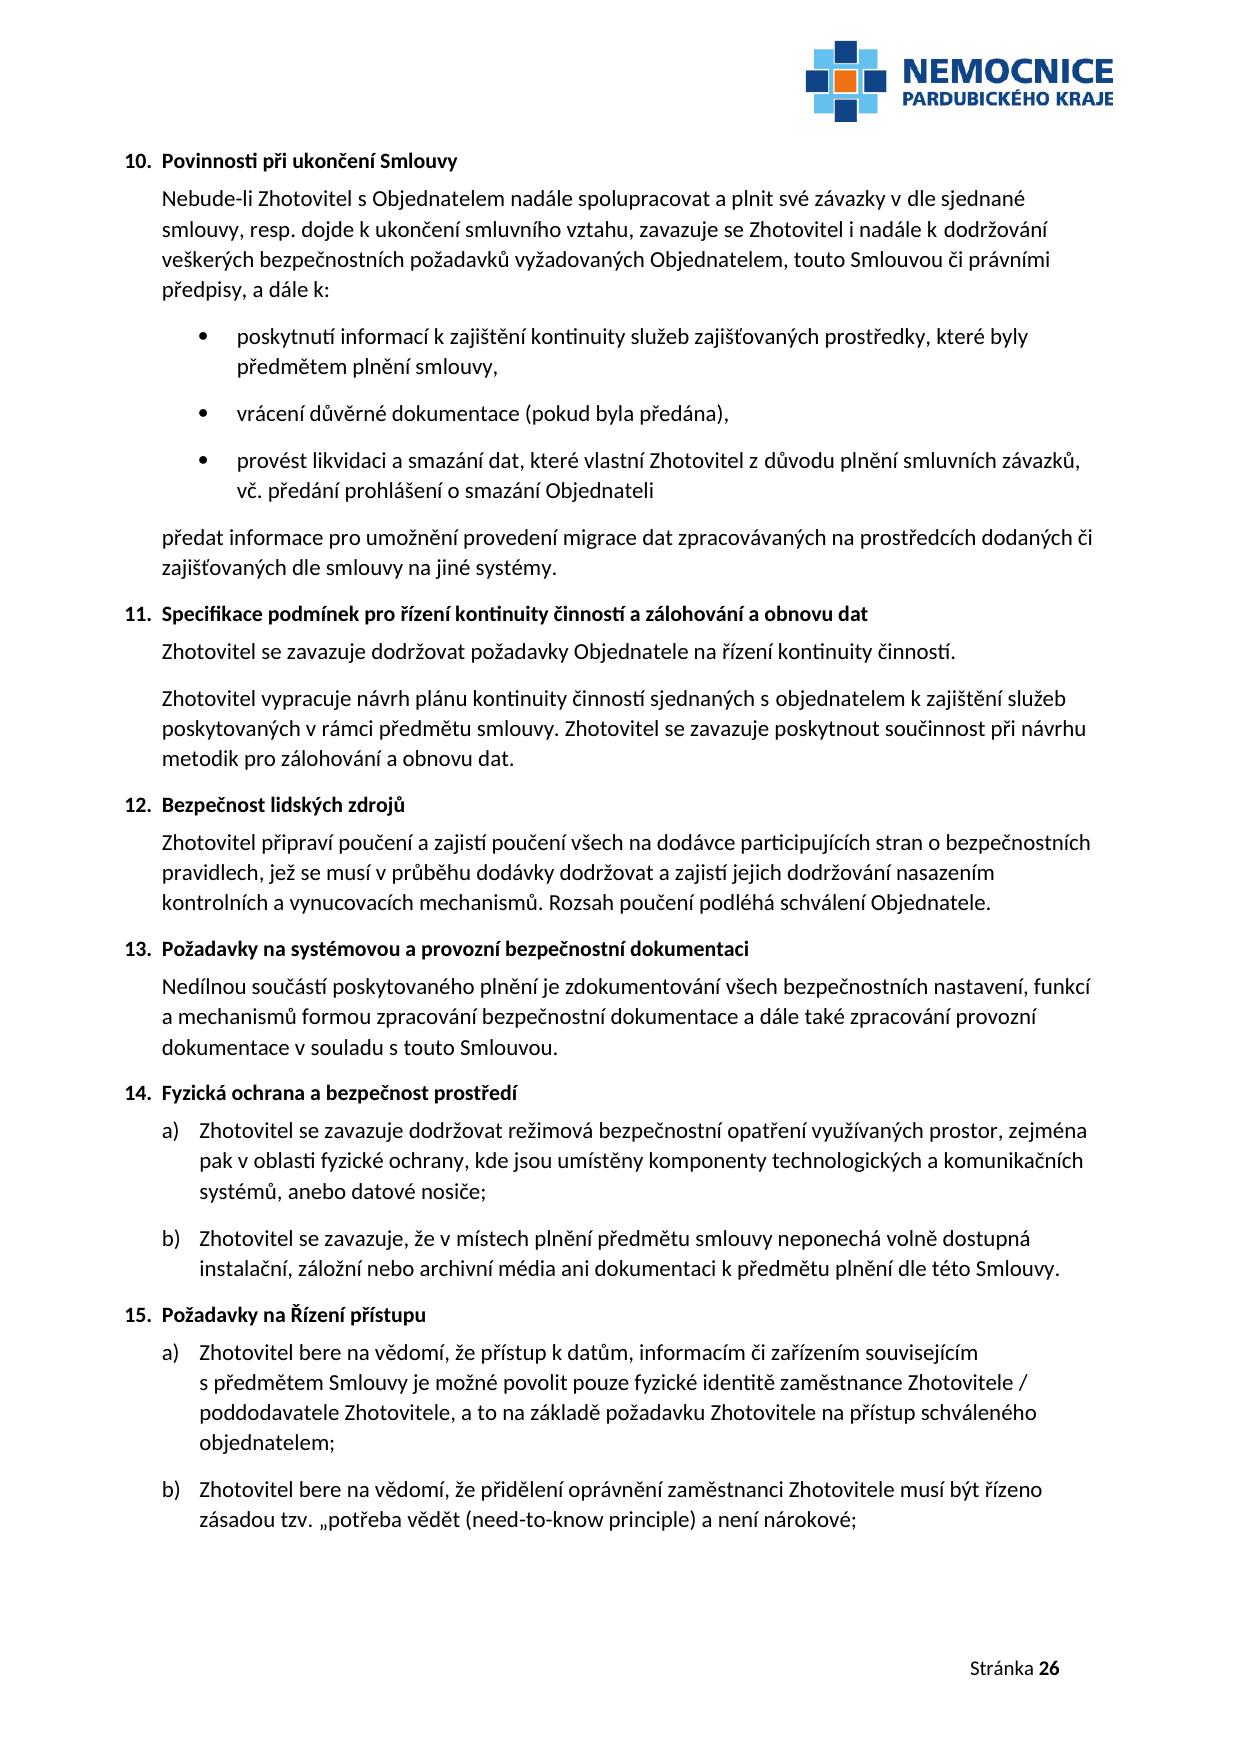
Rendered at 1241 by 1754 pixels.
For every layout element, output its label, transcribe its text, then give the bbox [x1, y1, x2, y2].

text Nedílnou součástí poskytovaného plnění je zdokumentování všech bezpečnostních nastavení, funkcí a mechanismů formou zpracování bezpečnostní dokumentace a dále také zpracování provozní dokumentace v souladu s touto Smlouvou. [162, 972, 1104, 1061]
text Zhotovitel vypracuje návrh plánu kontinuity činností sjednaných s objednatelem k zajištění služeb poskytovaných v rámci předmětu smlouvy. Zhotovitel se zavazuje poskytnout součinnost při návrhu metodik pro zálohování a obnovu dat. [162, 684, 1104, 772]
picture [804, 39, 1113, 123]
list Fyzická ochrana a bezpečnost prostředí [124, 1079, 1104, 1106]
text Zhotovitel připraví poučení a zajistí poučení všech na dodávce participujících stran o bezpečnostních pravidlech, jež se musí v průběhu dodávky dodržovat a zajistí jejich dodržování nasazením kontrolních a vynucovacích mechanismů. Rozsah poučení podléhá schválení Objednatele. [162, 828, 1104, 917]
list Bezpečnost lidských zdrojů [124, 791, 1104, 818]
list Zhotovitel se zavazuje dodržovat režimová bezpečnostní opatření využívaných prostor, zejména pak v oblasti fyzické ochrany, kde jsou umístěny komponenty technologických a komunikačních systémů, anebo datové nosiče; [162, 1116, 1104, 1205]
list Požadavky na Řízení přístupu [124, 1301, 1104, 1327]
list Požadavky na systémovou a provozní bezpečnostní dokumentaci [124, 935, 1104, 962]
list Specifikace podmínek pro řízení kontinuity činností a zálohování a obnovu dat [124, 600, 1104, 627]
list Zhotovitel bere na vědomí, že přístup k datům, informacím či zařízením souvisejícím s předmětem Smlouvy je možné povolit pouze fyzické identitě zaměstnance Zhotovitele / poddodavatele Zhotovitele, a to na základě požadavku Zhotovitele na přístup schváleného objednatelem; [162, 1338, 1104, 1456]
list vrácení důvěrné dokumentace (pokud byla předána), [199, 399, 1104, 427]
text Nebude-li Zhotovitel s Objednatelem nadále spolupracovat a plnit své závazky v dle sjednané smlouvy, resp. dojde k ukončení smluvního vztahu, zavazuje se Zhotovitel i nadále k dodržování veškerých bezpečnostních požadavků vyžadovaných Objednatelem, touto Smlouvou či právními předpisy, a dále k: [162, 184, 1104, 303]
list Povinnosti při ukončení Smlouvy [124, 148, 1104, 174]
list Zhotovitel bere na vědomí, že přidělení oprávnění zaměstnanci Zhotovitele musí být řízeno zásadou tzv. „potřeba vědět (need-to-know principle) a není nárokové; [162, 1475, 1104, 1533]
text předat informace pro umožnění provedení migrace dat zpracovávaných na prostředcích dodaných či zajišťovaných dle smlouvy na jiné systémy. [162, 523, 1104, 581]
list provést likvidaci a smazání dat, které vlastní Zhotovitel z důvodu plnění smluvních závazků, vč. předání prohlášení o smazání Objednateli [199, 446, 1104, 504]
list poskytnutí informací k zajištění kontinuity služeb zajišťovaných prostředky, které byly předmětem plnění smlouvy, [199, 322, 1104, 380]
text Zhotovitel se zavazuje dodržovat požadavky Objednatele na řízení kontinuity činností. [162, 637, 1104, 665]
list Zhotovitel se zavazuje, že v místech plnění předmětu smlouvy neponechá volně dostupná instalační, záložní nebo archivní média ani dokumentaci k předmětu plnění dle této Smlouvy. [162, 1224, 1104, 1282]
